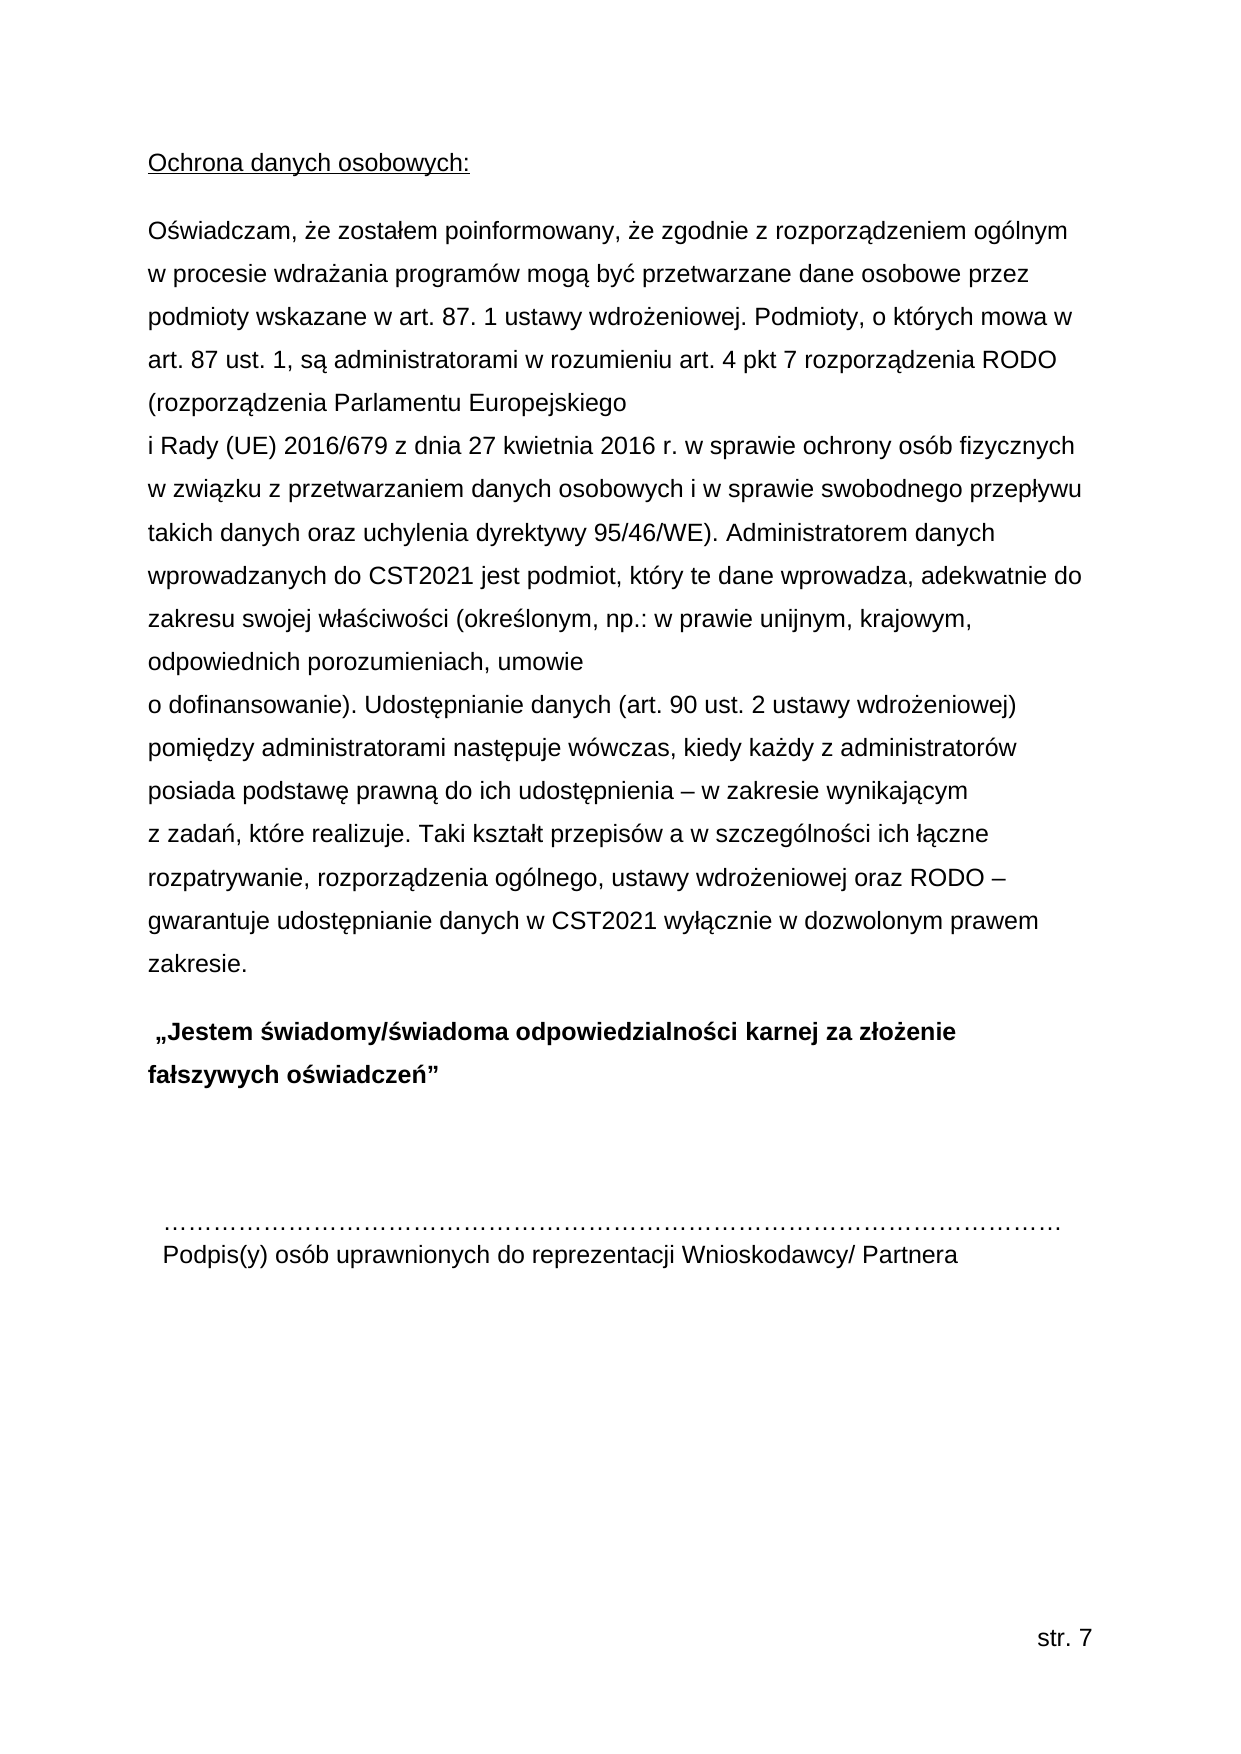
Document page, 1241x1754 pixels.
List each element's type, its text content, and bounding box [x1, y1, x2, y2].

text „Jestem świadomy/świadoma odpowiedzialności karnej za złożenie fałszywych oświadczeń” [148, 1017, 1093, 1089]
text ……………………………………………………………………………………………… [162, 1207, 1093, 1236]
text Podpis(y) osób uprawnionych do reprezentacji Wnioskodawcy/ Partnera [162, 1240, 1093, 1269]
text Ochrona danych osobowych: [148, 148, 1093, 176]
text Oświadczam, że zostałem poinformowany, że zgodnie z rozporządzeniem ogólnym w procesie wdrażania programów mogą być przetwarzane dane osobowe przez podmioty wskazane w art. 87. 1 ustawy wdrożeniowej. Podmioty, o których mowa w art. 87 ust. 1, są administratorami w rozumieniu art. 4 pkt 7 rozporządzenia RODO (rozporządzenia Parlamentu Europejskiego i Rady (UE) 2016/679 z dnia 27 kwietnia 2016 r. w sprawie ochrony osób fizycznych w związku z przetwarzaniem danych osobowych i w sprawie swobodnego przepływu takich danych oraz uchylenia dyrektywy 95/46/WE). Administratorem danych wprowadzanych do CST2021 jest podmiot, który te dane wprowadza, adekwatnie do zakresu swojej właściwości (określonym, np.: w prawie unijnym, krajowym, odpowiednich porozumieniach, umowie o dofinansowanie). Udostępnianie danych (art. 90 ust. 2 ustawy wdrożeniowej) pomiędzy administratorami następuje wówczas, kiedy każdy z administratorów posiada podstawę prawną do ich udostępnienia – w zakresie wynikającym z zadań, które realizuje. Taki kształt przepisów a w szczególności ich łączne rozpatrywanie, rozporządzenia ogólnego, ustawy wdrożeniowej oraz RODO – gwarantuje udostępnianie danych w CST2021 wyłącznie w dozwolonym prawem zakresie. [148, 216, 1093, 978]
